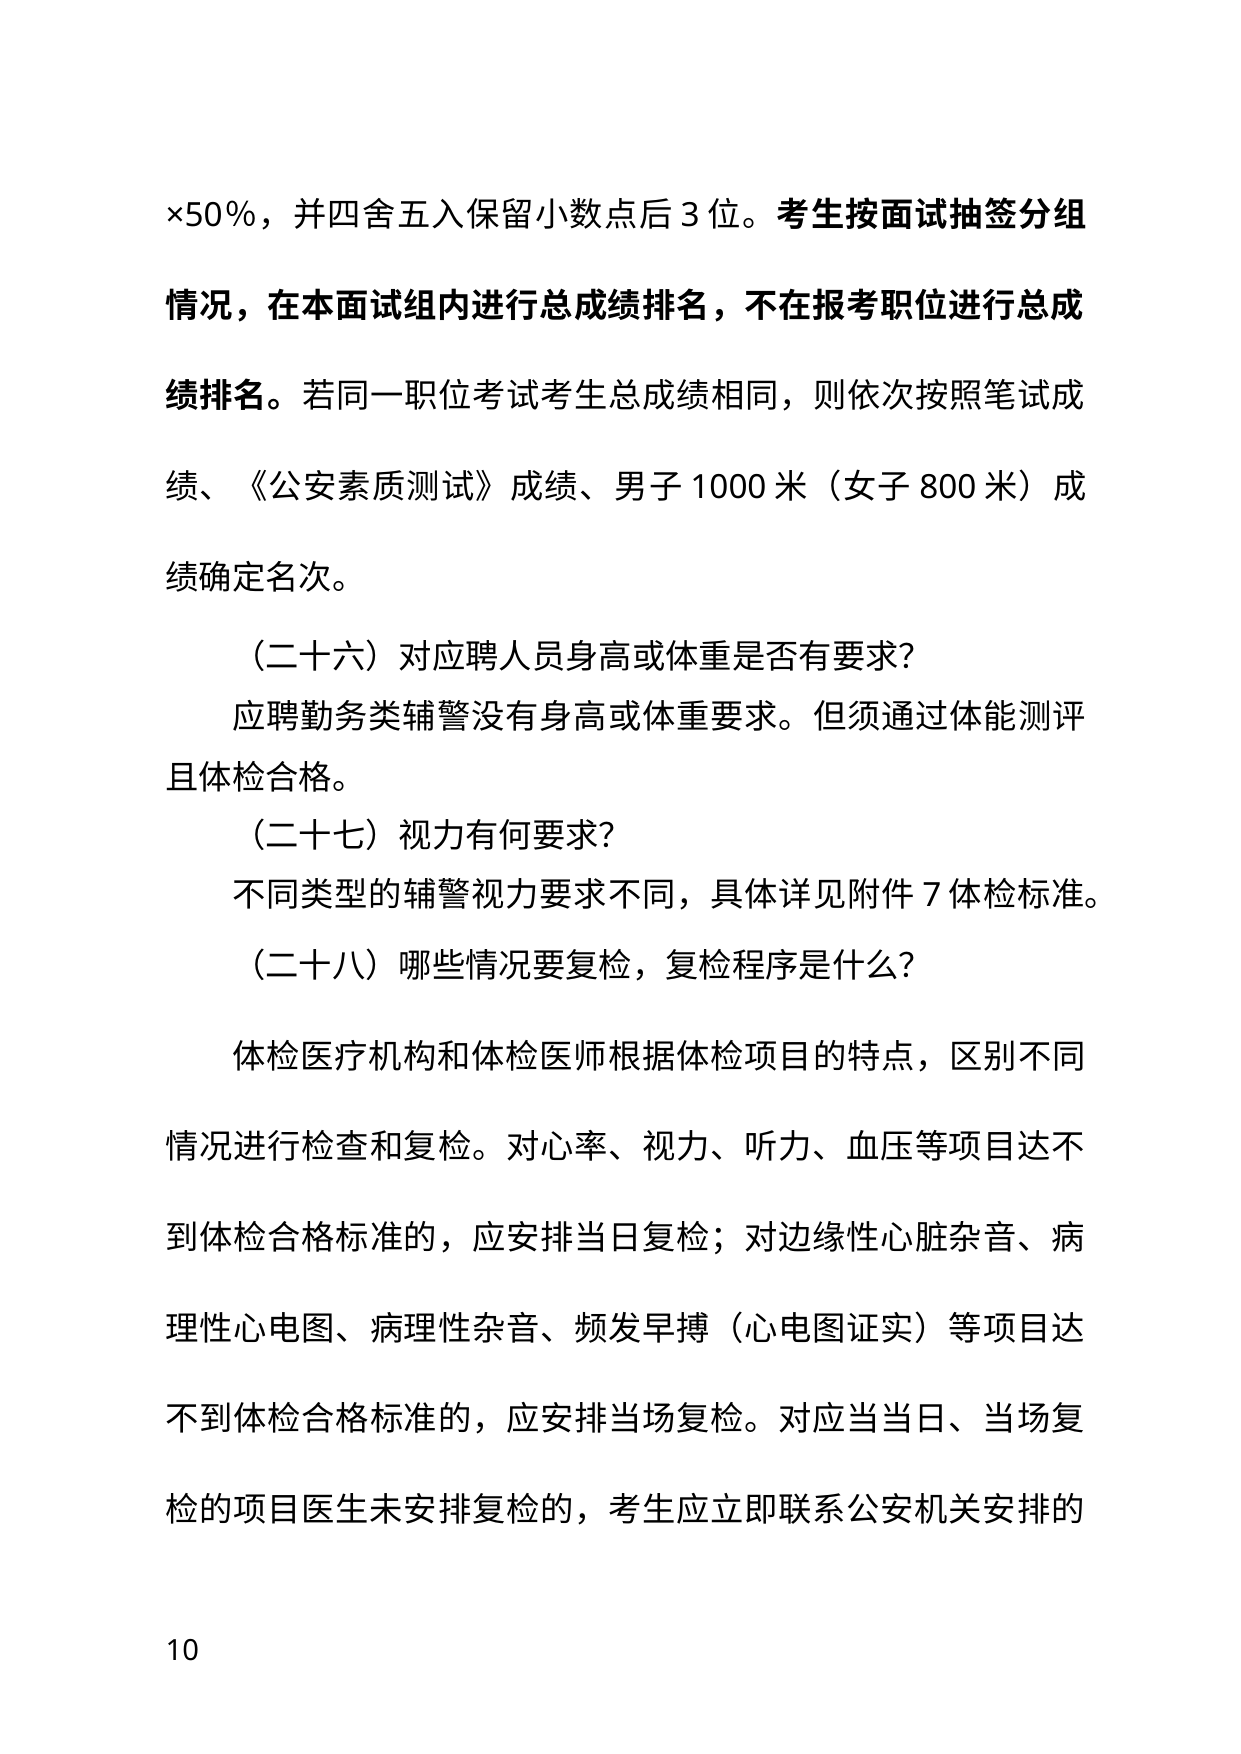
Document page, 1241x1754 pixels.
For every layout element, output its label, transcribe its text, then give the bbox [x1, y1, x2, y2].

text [165, 1008, 1087, 1552]
text （二十七）视力有何要求？ [165, 801, 1087, 859]
text 不同类型的辅警视力要求不同，具体详见附件7体检标准。 [165, 859, 1087, 918]
text 应聘勤务类辅警没有身高或体重要求。但须通过体能测评，且体检合格。 [165, 680, 1087, 801]
text （二十六）对应聘人员身高或体重是否有要求？ [165, 620, 1087, 680]
text （二十八）哪些情况要复检，复检程序是什么？ [165, 918, 1087, 1008]
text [165, 167, 1087, 620]
